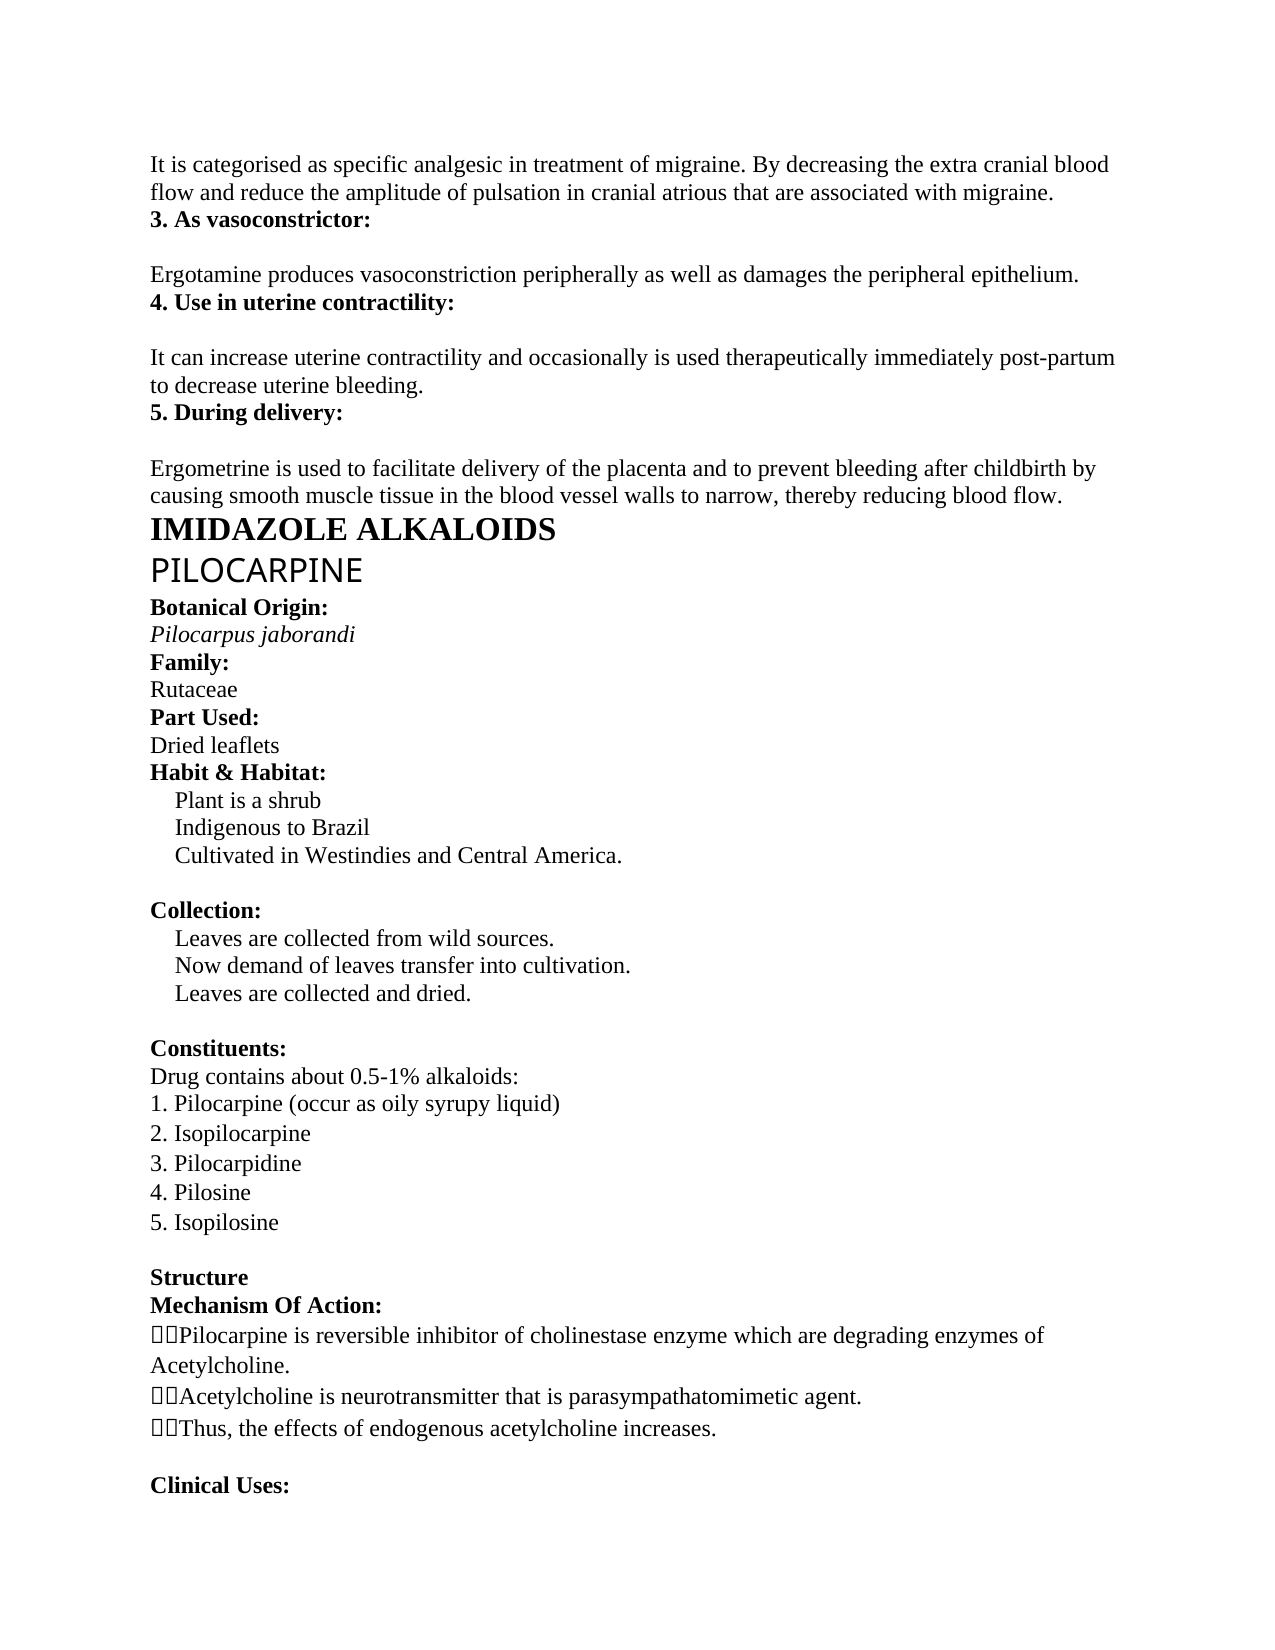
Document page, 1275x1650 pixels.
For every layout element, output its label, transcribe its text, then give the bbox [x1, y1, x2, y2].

text Mechanism Of Action: [150, 1291, 1125, 1318]
text Structure [150, 1263, 1125, 1291]
text 5. During delivery: [150, 398, 1125, 426]
text Thus, the effects of endogenous acetylcholine increases. [150, 1411, 1125, 1444]
text  Cultivated in Westindies and Central America. [150, 841, 1125, 869]
text 5. Isopilosine [150, 1208, 1125, 1235]
text It is categorised as specific analgesic in treatment of migraine. By decreasing the extra cranial blood flow and reduce the amplitude of pulsation in cranial atrious that are associated with migraine. [150, 150, 1125, 205]
text It can increase uterine contractility and occasionally is used therapeutically immediately post-partum to decrease uterine bleeding. [150, 343, 1125, 398]
text 3. Pilocarpidine [150, 1149, 1125, 1176]
text IMIDAZOLE ALKALOIDS [150, 509, 1125, 547]
text Pilocarpine is reversible inhibitor of cholinestase enzyme which are degrading enzymes of Acetylcholine. [150, 1318, 1125, 1378]
text Drug contains about 0.5-1% alkaloids: [150, 1062, 1125, 1089]
text Botanical Origin: [150, 593, 1125, 620]
text Collection: [150, 896, 1125, 924]
text Part Used: [150, 703, 1125, 731]
text 3. As vasoconstrictor: [150, 205, 1125, 233]
text Habit & Habitat: [150, 758, 1125, 786]
text 4. Pilosine [150, 1178, 1125, 1206]
text 1. Pilocarpine (occur as oily syrupy liquid) [150, 1089, 1125, 1117]
text Pilocarpus jaborandi [150, 620, 1125, 648]
text  Leaves are collected and dried. [150, 979, 1125, 1007]
text 4. Use in uterine contractility: [150, 288, 1125, 316]
text Ergotamine produces vasoconstriction peripherally as well as damages the peripheral epithelium. [150, 260, 1125, 288]
text Family: [150, 648, 1125, 675]
text  Indigenous to Brazil [150, 813, 1125, 841]
text Clinical Uses: [150, 1471, 1125, 1499]
text Constituents: [150, 1034, 1125, 1062]
text PILOCARPINE [150, 547, 1125, 593]
text  Leaves are collected from wild sources. [150, 924, 1125, 951]
text  Plant is a shrub [150, 786, 1125, 813]
text Rutaceae [150, 675, 1125, 703]
text Dried leaflets [150, 731, 1125, 758]
text 2. Isopilocarpine [150, 1119, 1125, 1147]
text Ergometrine is used to facilitate delivery of the placenta and to prevent bleeding after childbirth by causing smooth muscle tissue in the blood vessel walls to narrow, thereby reducing blood flow. [150, 454, 1125, 509]
text Acetylcholine is neurotransmitter that is parasympathatomimetic agent. [150, 1378, 1125, 1411]
text  Now demand of leaves transfer into cultivation. [150, 951, 1125, 979]
